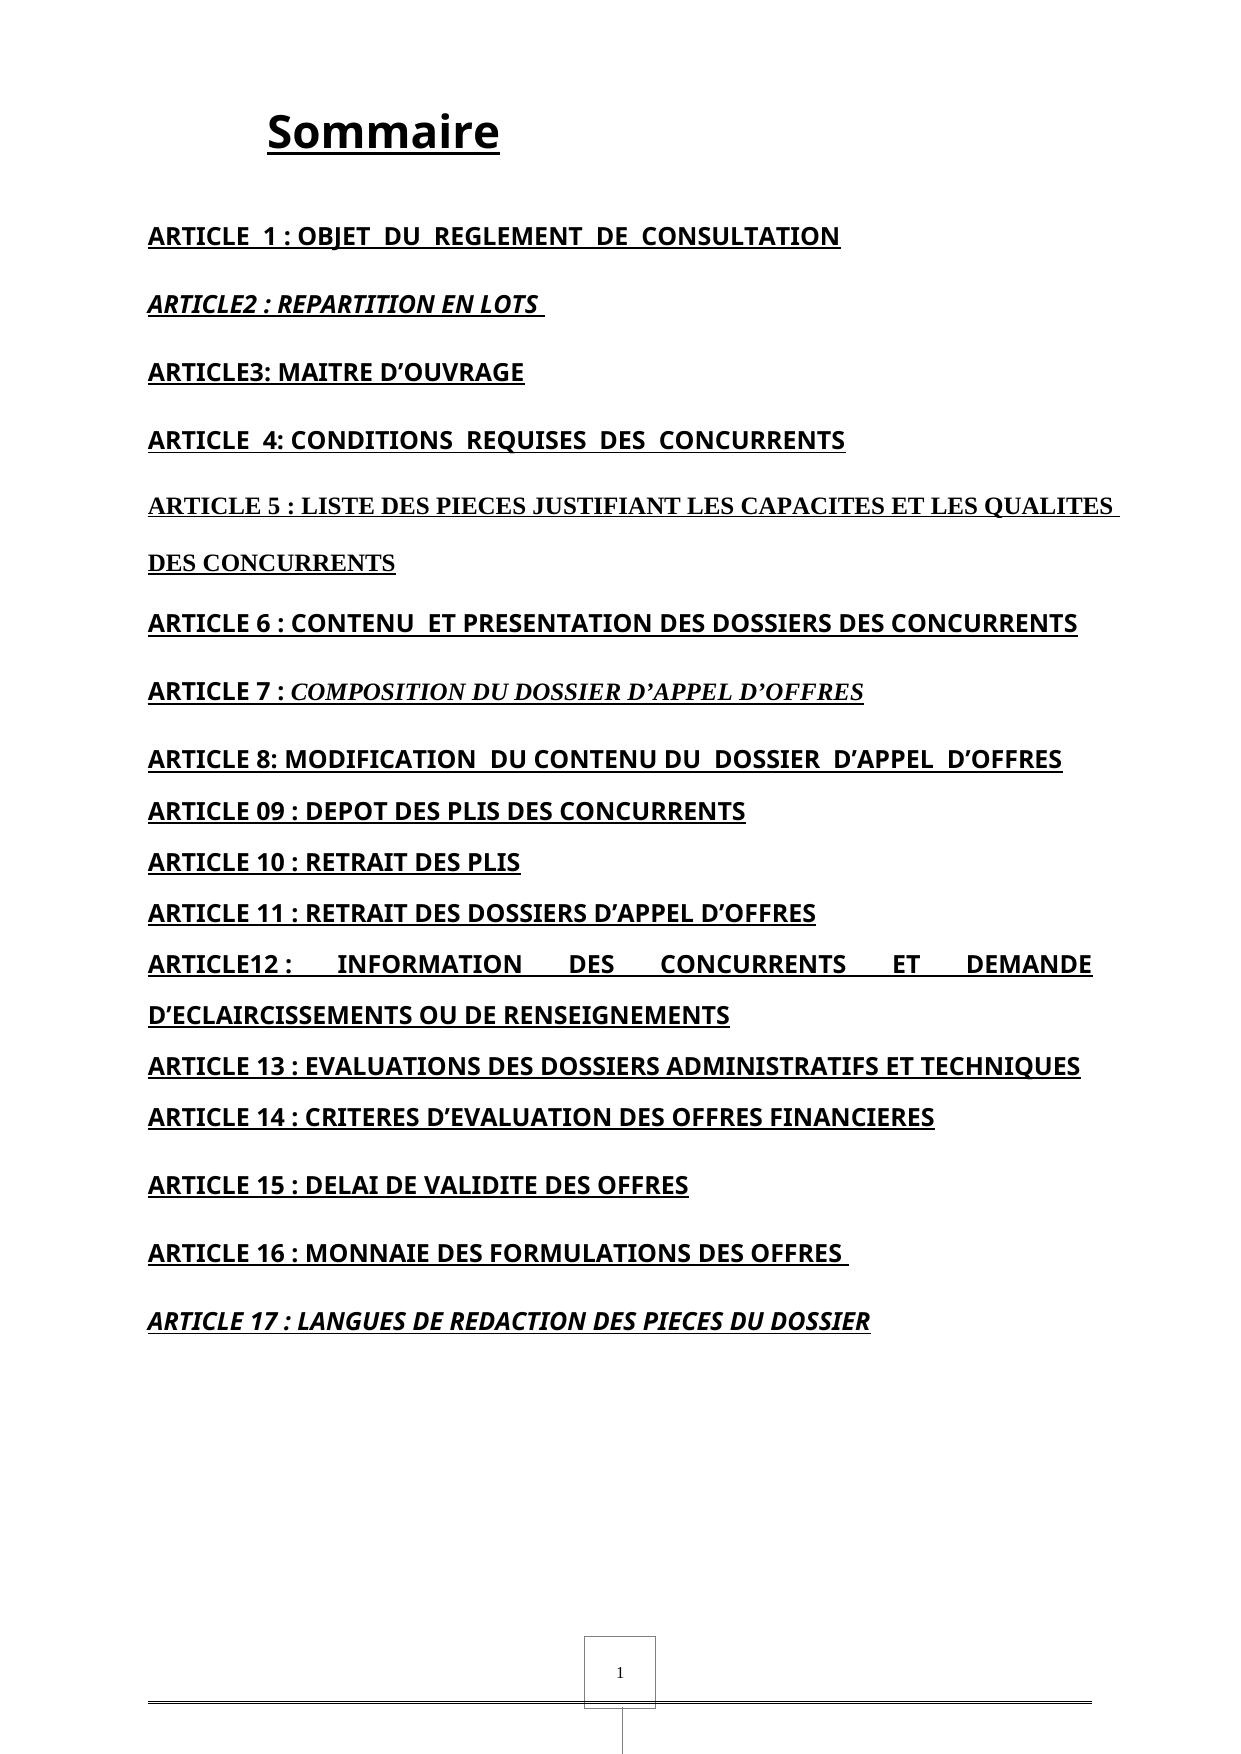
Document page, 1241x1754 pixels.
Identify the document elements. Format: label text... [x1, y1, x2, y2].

text ARTICLE12 : INFORMATION DES CONCURRENTS ET DEMANDE D’ECLAIRCISSEMENTS OU DE RENSEIGNEMENTS [148, 946, 1092, 975]
subtitle ARTICLE2 : REPARTITION EN LOTS [148, 286, 1092, 321]
text ARTICLE 4: CONDITIONS REQUISES DES CONCURRENTS [148, 423, 1092, 457]
text ARTICLE 17 : LANGUES DE REDACTION DES PIECES DU DOSSIER [148, 1304, 1092, 1338]
text ARTICLE3: MAITRE D’OUVRAGE [148, 354, 1092, 389]
text ARTICLE 8: MODIFICATION DU CONTENU DU DOSSIER D’APPEL D’OFFRES [148, 742, 1092, 776]
text ARTICLE 15 : DELAI DE VALIDITE DES OFFRES [148, 1167, 1092, 1202]
text ARTICLE12 : INFORMATION DES CONCURRENTS ET DEMANDE D’ECLAIRCISSEMENTS OU DE RENSEIGNEMENTS [148, 977, 1092, 1031]
text ARTICLE 11 : RETRAIT DES DOSSIERS D’APPEL D’OFFRES [148, 895, 1092, 929]
text ARTICLE 7 : COMPOSITION DU DOSSIER D’APPEL D’OFFRES [148, 674, 1092, 708]
text ARTICLE 16 : MONNAIE DES FORMULATIONS DES OFFRES [148, 1236, 1092, 1270]
text ARTICLE 09 : DEPOT DES PLIS DES CONCURRENTS [148, 793, 1092, 827]
text ARTICLE 13 : EVALUATIONS DES DOSSIERS ADMINISTRATIFS ET TECHNIQUES [148, 1048, 1092, 1082]
text ARTICLE 10 : RETRAIT DES PLIS [148, 844, 1092, 878]
text ARTICLE 14 : CRITERES D’EVALUATION DES OFFRES FINANCIERES [148, 1099, 1092, 1133]
text Sommaire [148, 99, 1092, 161]
text ARTICLE 5 : LISTE DES PIECES JUSTIFIANT LES CAPACITES ET LES QUALITES DES CONCURRENTS [148, 491, 1152, 577]
text ARTICLE 1 : OBJET DU REGLEMENT DE CONSULTATION [148, 218, 1092, 252]
text ARTICLE 6 : CONTENU ET PRESENTATION DES DOSSIERS DES CONCURRENTS [148, 606, 1092, 640]
